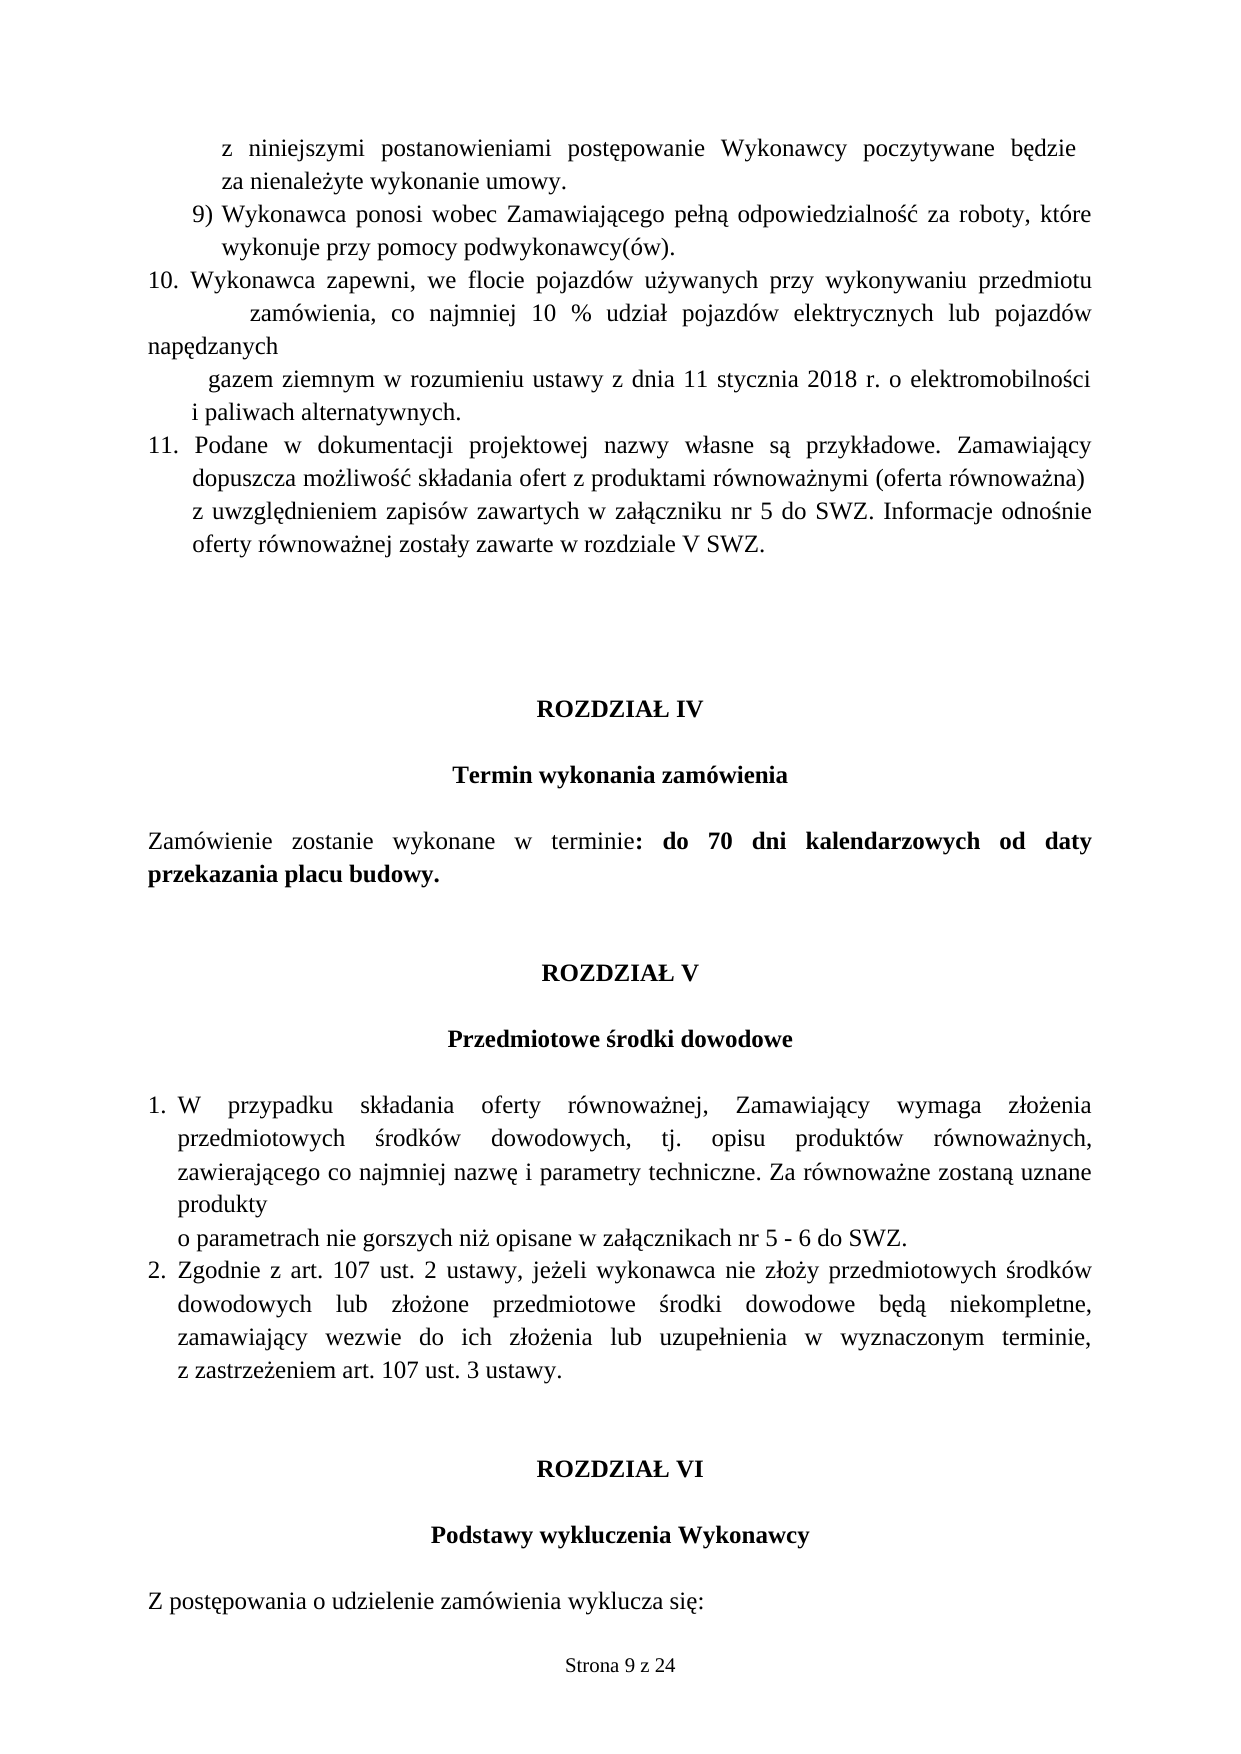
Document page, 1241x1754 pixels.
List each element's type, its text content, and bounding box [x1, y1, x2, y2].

list Zgodnie z art. 107 ust. 2 ustawy, jeżeli wykonawca nie złoży przedmiotowych środków dowodowych lub złożone przedmiotowe środki dowodowe będą niekompletne, zamawiający wezwie do ich złożenia lub uzupełnienia w wyznaczonym terminie, z zastrzeżeniem art. 107 ust. 3 ustawy. [148, 1256, 1093, 1383]
text Zamówienie zostanie wykonane w terminie: do 70 dni kalendarzowych od daty przekazania placu budowy. [148, 826, 1093, 888]
list Wykonawca ponosi wobec Zamawiającego pełną odpowiedzialność za roboty, które wykonuje przy pomocy podwykonawcy(ów). [192, 199, 1093, 261]
text ROZDZIAŁ V [148, 958, 1093, 987]
text Podstawy wykluczenia Wykonawcy [148, 1520, 1093, 1548]
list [192, 133, 1093, 195]
list W przypadku składania oferty równoważnej, Zamawiający wymaga złożenia przedmiotowych środków dowodowych, tj. opisu produktów równoważnych, zawierającego co najmniej nazwę i parametry techniczne. Za równoważne zostaną uznane produkty o parametrach nie gorszych niż opisane w załącznikach nr 5 - 6 do SWZ. [148, 1091, 1093, 1251]
text 10. Wykonawca zapewni, we flocie pojazdów używanych przy wykonywaniu przedmiotu zamówienia, co najmniej 10 % udział pojazdów elektrycznych lub pojazdów napędzanych gazem ziemnym w rozumieniu ustawy z dnia 11 stycznia 2018 r. o elektromobilności i paliwach alternatywnych. [148, 265, 1093, 426]
text ROZDZIAŁ IV [148, 694, 1093, 723]
text 11. Podane w dokumentacji projektowej nazwy własne są przykładowe. Zamawiający dopuszcza możliwość składania ofert z produktami równoważnymi (oferta równoważna) z uwzględnieniem zapisów zawartych w załączniku nr 5 do SWZ. Informacje odnośnie oferty równoważnej zostały zawarte w rozdziale V SWZ. [148, 430, 1093, 558]
text Termin wykonania zamówienia [148, 760, 1093, 789]
text Przedmiotowe środki dowodowe [148, 1024, 1093, 1053]
text Z postępowania o udzielenie zamówienia wyklucza się: [148, 1586, 1093, 1614]
text ROZDZIAŁ VI [148, 1454, 1093, 1482]
